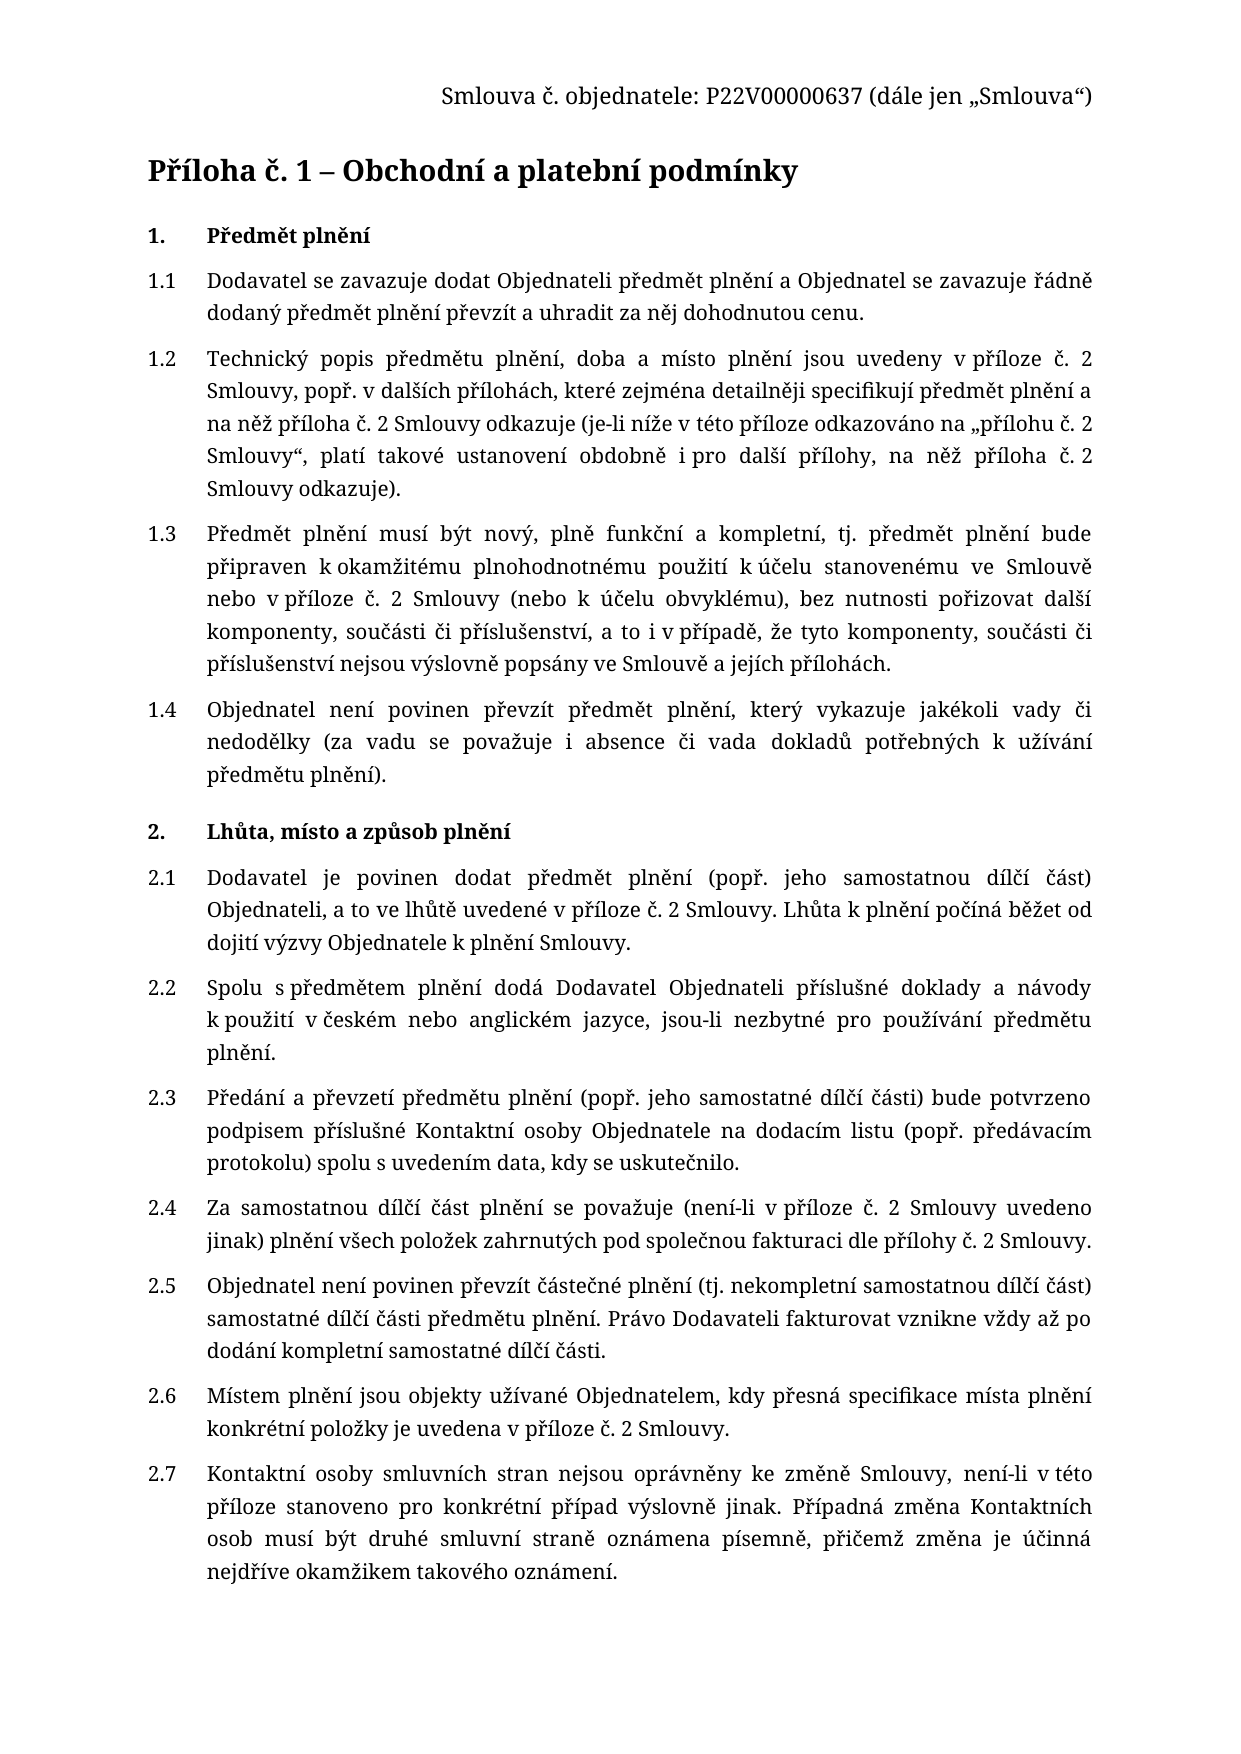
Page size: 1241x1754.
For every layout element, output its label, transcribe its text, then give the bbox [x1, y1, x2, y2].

list Dodavatel je povinen dodat předmět plnění (popř. jeho samostatnou dílčí část) Objednateli, a to ve lhůtě uvedené v příloze č. 2 Smlouvy. Lhůta k plnění počíná běžet od dojití výzvy Objednatele k plnění Smlouvy. [148, 863, 1093, 956]
list Předmět plnění musí být nový, plně funkční a kompletní, tj. předmět plnění bude připraven k okamžitému plnohodnotnému použití k účelu stanovenému ve Smlouvě nebo v příloze č. 2 Smlouvy (nebo k účelu obvyklému), bez nutnosti pořizovat další komponenty, součásti či příslušenství, a to i v případě, že tyto komponenty, součásti či příslušenství nejsou výslovně popsány ve Smlouvě a jejích přílohách. [148, 519, 1093, 678]
list Kontaktní osoby smluvních stran nejsou oprávněny ke změně Smlouvy, není-li v této příloze stanoveno pro konkrétní případ výslovně jinak. Případná změna Kontaktních osob musí být druhé smluvní straně oznámena písemně, přičemž změna je účinná nejdříve okamžikem takového oznámení. [148, 1459, 1093, 1586]
list Objednatel není povinen převzít předmět plnění, který vykazuje jakékoli vady či nedodělky (za vadu se považuje i absence či vada dokladů potřebných k užívání předmětu plnění). [148, 695, 1093, 788]
list Dodavatel se zavazuje dodat Objednateli předmět plnění a Objednatel se zavazuje řádně dodaný předmět plnění převzít a uhradit za něj dohodnutou cenu. [148, 266, 1093, 327]
list Technický popis předmětu plnění, doba a místo plnění jsou uvedeny v příloze č. 2 Smlouvy, popř. v dalších přílohách, které zejména detailněji specifikují předmět plnění a na něž příloha č. 2 Smlouvy odkazuje (je-li níže v této příloze odkazováno na „přílohu č. 2 Smlouvy“, platí takové ustanovení obdobně i pro další přílohy, na něž příloha č. 2 Smlouvy odkazuje). [148, 344, 1093, 502]
list Objednatel není povinen převzít částečné plnění (tj. nekompletní samostatnou dílčí část) samostatné dílčí části předmětu plnění. Právo Dodavateli fakturovat vznikne vždy až po dodání kompletní samostatné dílčí části. [148, 1271, 1093, 1365]
list Předmět plnění [148, 221, 1093, 249]
list Předání a převzetí předmětu plnění (popř. jeho samostatné dílčí části) bude potvrzeno podpisem příslušné Kontaktní osoby Objednatele na dodacím listu (popř. předávacím protokolu) spolu s uvedením data, kdy se uskutečnilo. [148, 1083, 1093, 1177]
list Za samostatnou dílčí část plnění se považuje (není-li v příloze č. 2 Smlouvy uvedeno jinak) plnění všech položek zahrnutých pod společnou fakturaci dle přílohy č. 2 Smlouvy. [148, 1193, 1093, 1254]
list Lhůta, místo a způsob plnění [148, 817, 1093, 846]
list Spolu s předmětem plnění dodá Dodavatel Objednateli příslušné doklady a návody k použití v českém nebo anglickém jazyce, jsou-li nezbytné pro používání předmětu plnění. [148, 973, 1093, 1067]
list Místem plnění jsou objekty užívané Objednatelem, kdy přesná specifikace místa plnění konkrétní položky je uvedena v příloze č. 2 Smlouvy. [148, 1382, 1093, 1443]
text Příloha č. 1 – Obchodní a platební podmínky [148, 150, 1093, 190]
